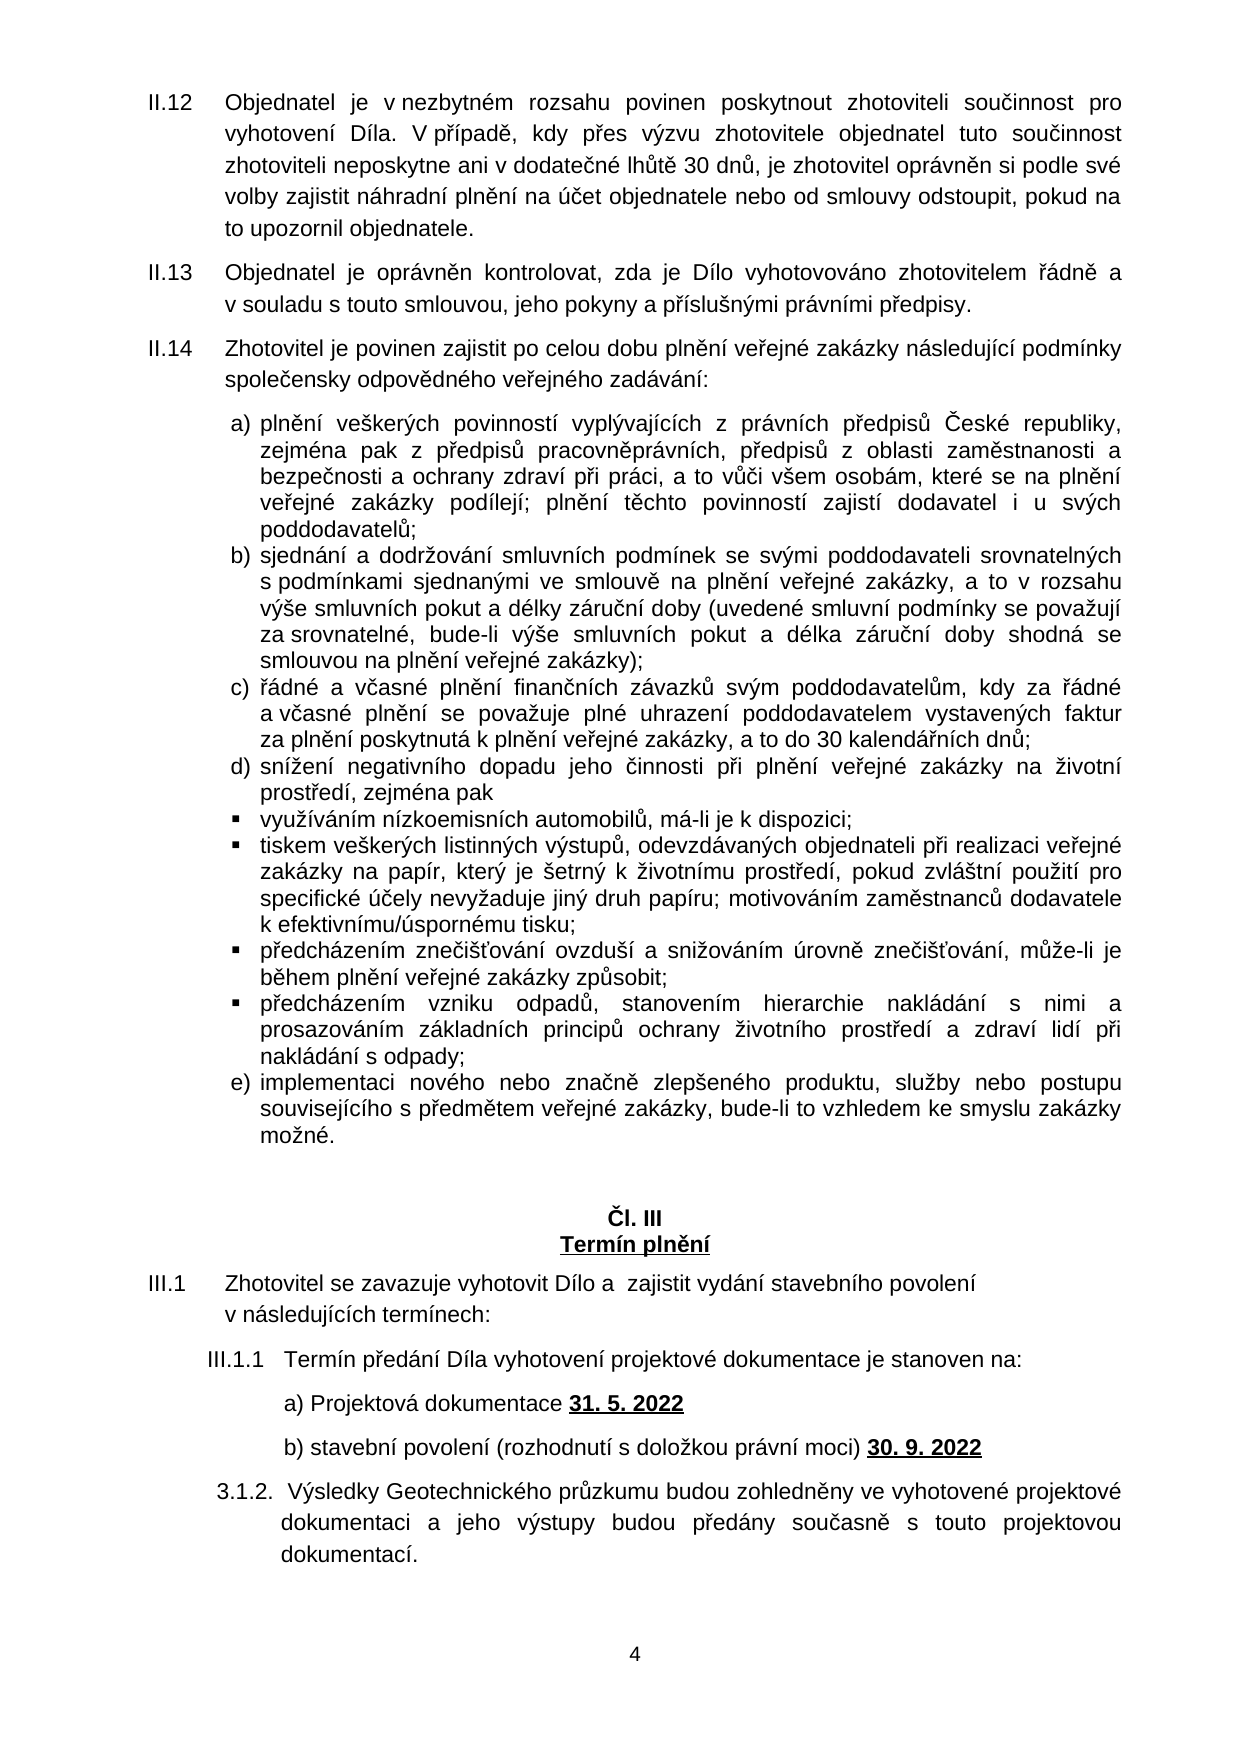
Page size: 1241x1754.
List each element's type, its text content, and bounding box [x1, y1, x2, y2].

list a) Projektová dokumentace 31. 5. 2022 [283, 1389, 1122, 1416]
list b) stavební povolení (rozhodnutí s doložkou právní moci) 30. 9. 2022 [283, 1434, 1122, 1460]
text Termín plnění [148, 1205, 1122, 1257]
list sjednání a dodržování smluvních podmínek se svými poddodavateli srovnatelných s podmínkami sjednanými ve smlouvě na plnění veřejné zakázky, a to v rozsahu výše smluvních pokut a délky záruční doby (uvedené smluvní podmínky se považují za srovnatelné, bude-li výše smluvních pokut a délka záruční doby shodná se smlouvou na plnění veřejné zakázky); [230, 542, 1122, 674]
list řádné a včasné plnění finančních závazků svým poddodavatelům, kdy za řádné a včasné plnění se považuje plné uhrazení poddodavatelem vystavených faktur za plnění poskytnutá k plnění veřejné zakázky, a to do 30 kalendářních dnů; [230, 674, 1122, 753]
list využíváním nízkoemisních automobilů, má-li je k dispozici; [230, 806, 1122, 832]
list Objednatel je oprávněn kontrolovat, zda je Dílo vyhotovováno zhotovitelem řádně a v souladu s touto smlouvou, jeho pokyny a příslušnými právními předpisy. [148, 259, 1122, 317]
list plnění veškerých povinností vyplývajících z právních předpisů České republiky, zejména pak z předpisů pracovněprávních, předpisů z oblasti zaměstnanosti a bezpečnosti a ochrany zdraví při práci, a to vůči všem osobám, které se na plnění veřejné zakázky podílejí; plnění těchto povinností zajistí dodavatel i u svých poddodavatelů; [230, 410, 1122, 542]
list předcházením vzniku odpadů, stanovením hierarchie nakládání s nimi a prosazováním základních principů ochrany životního prostředí a zdraví lidí při nakládání s odpady; [230, 990, 1122, 1069]
list snížení negativního dopadu jeho činnosti při plnění veřejné zakázky na životní prostředí, zejména pak [230, 753, 1122, 806]
list 3.1.2. Výsledky Geotechnického průzkumu budou zohledněny ve vyhotovené projektové dokumentaci a jeho výstupy budou předány současně s touto projektovou dokumentací. [148, 1478, 1122, 1567]
list implementaci nového nebo značně zlepšeného produktu, služby nebo postupu souvisejícího s předmětem veřejné zakázky, bude-li to vzhledem ke smyslu zakázky možné. [230, 1069, 1122, 1148]
list Termín předání Díla vyhotovení projektové dokumentace je stanoven na: [207, 1346, 1122, 1372]
list Objednatel je v nezbytném rozsahu povinen poskytnout zhotoviteli součinnost pro vyhotovení Díla. V případě, kdy přes výzvu zhotovitele objednatel tuto součinnost zhotoviteli neposkytne ani v dodatečné lhůtě 30 dnů, je zhotovitel oprávněn si podle své volby zajistit náhradní plnění na účet objednatele nebo od smlouvy odstoupit, pokud na to upozornil objednatele. [148, 89, 1122, 241]
list tiskem veškerých listinných výstupů, odevzdávaných objednateli při realizaci veřejné zakázky na papír, který je šetrný k životnímu prostředí, pokud zvláštní použití pro specifické účely nevyžaduje jiný druh papíru; motivováním zaměstnanců dodavatele k efektivnímu/úspornému tisku; [230, 832, 1122, 937]
list Zhotovitel se zavazuje vyhotovit Dílo a zajistit vydání stavebního povolení v následujících termínech: [148, 1270, 1122, 1328]
list předcházením znečišťování ovzduší a snižováním úrovně znečišťování, může-li je během plnění veřejné zakázky způsobit; [230, 937, 1122, 990]
list Zhotovitel je povinen zajistit po celou dobu plnění veřejné zakázky následující podmínky společensky odpovědného veřejného zadávání: [148, 334, 1122, 392]
